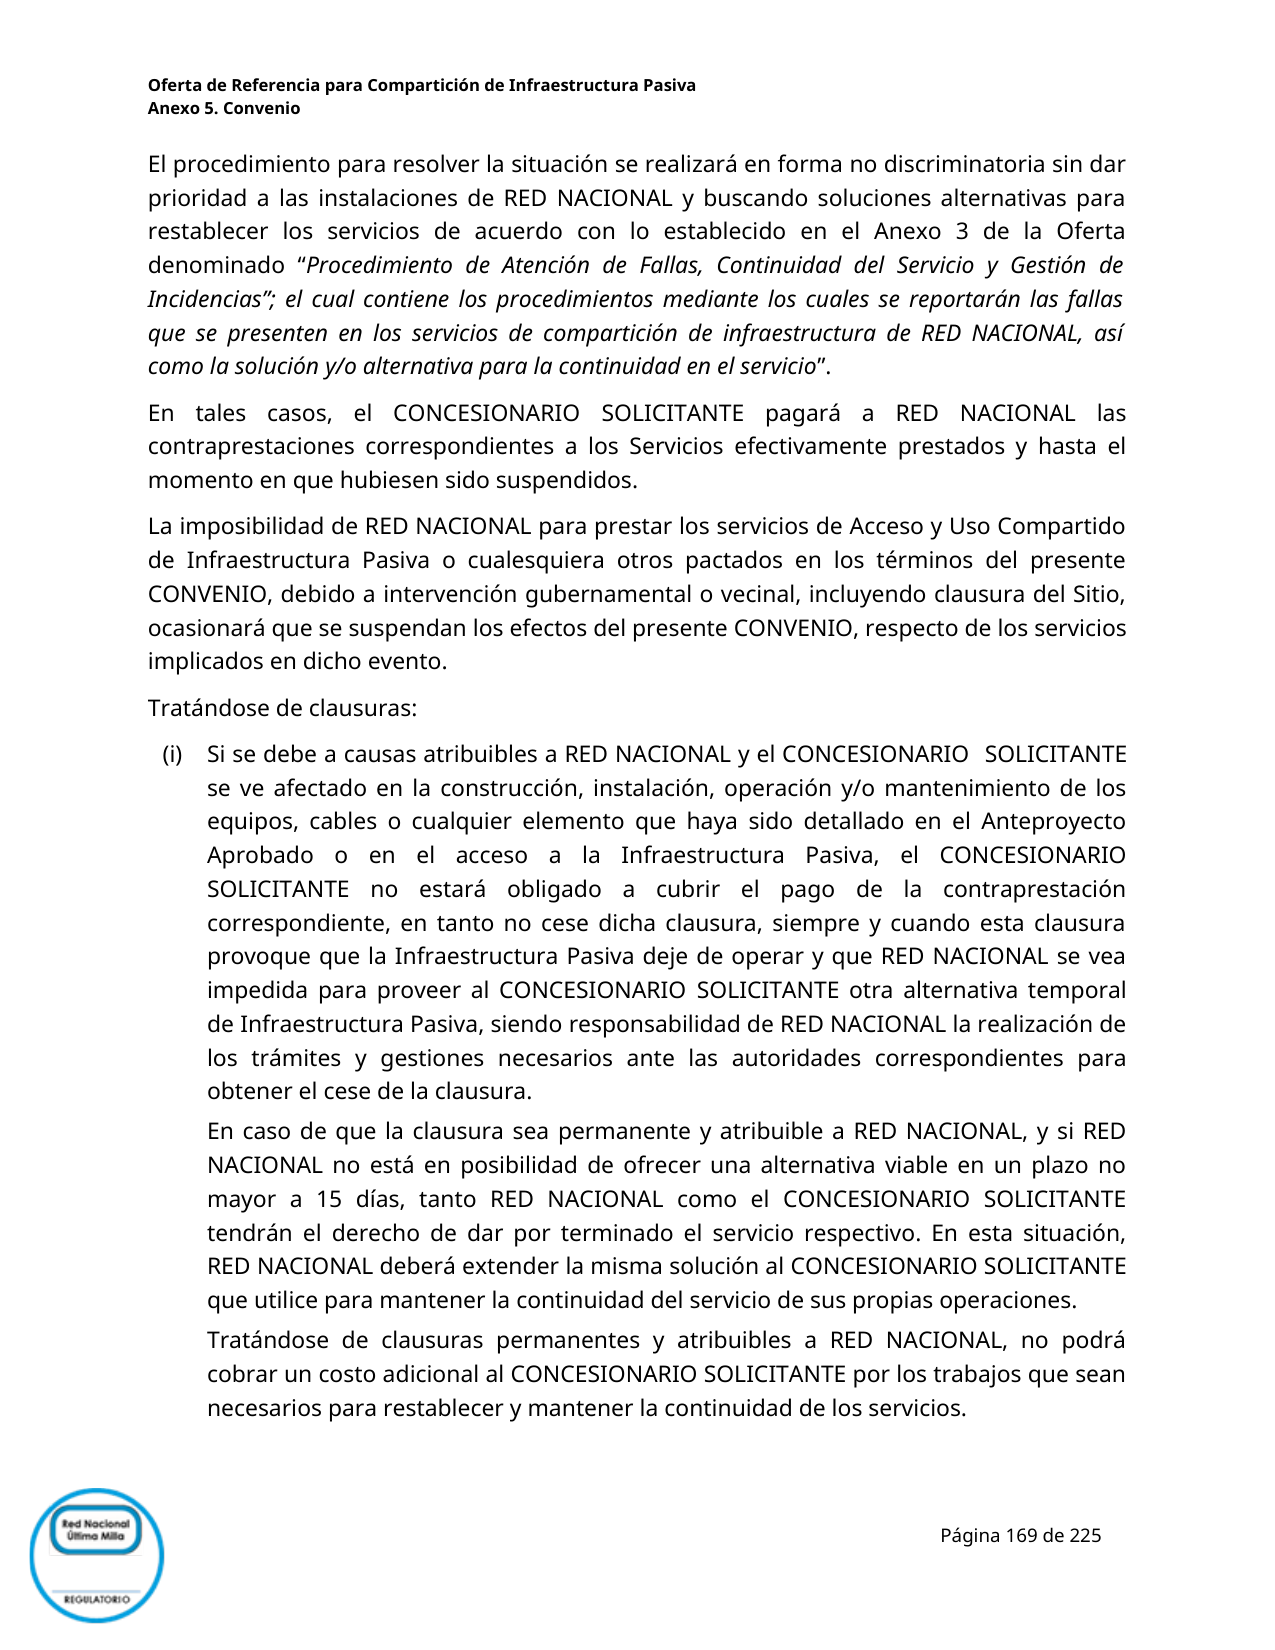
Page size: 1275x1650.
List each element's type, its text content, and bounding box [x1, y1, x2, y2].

text El procedimiento para resolver la situación se realizará en forma no discriminatoria sin dar prioridad a las instalaciones de RED NACIONAL y buscando soluciones alternativas para restablecer los servicios de acuerdo con lo establecido en el Anexo 3 de la Oferta denominado “Procedimiento de Atención de Fallas, Continuidad del Servicio y Gestión de Incidencias”; el cual contiene los procedimientos mediante los cuales se reportarán las fallas que se presenten en los servicios de compartición de infraestructura de RED NACIONAL, así como la solución y/o alternativa para la continuidad en el servicio”. [148, 148, 1127, 381]
text Tratándose de clausuras permanentes y atribuibles a RED NACIONAL, no podrá cobrar un costo adicional al CONCESIONARIO SOLICITANTE por los trabajos que sean necesarios para restablecer y mantener la continuidad de los servicios. [207, 1324, 1127, 1423]
text (i) Si se debe a causas atribuibles a RED NACIONAL y el CONCESIONARIO SOLICITANTE se ve afectado en la construcción, instalación, operación y/o mantenimiento de los equipos, cables o cualquier elemento que haya sido detallado en el Anteproyecto Aprobado o en el acceso a la Infraestructura Pasiva, el CONCESIONARIO SOLICITANTE no estará obligado a cubrir el pago de la contraprestación correspondiente, en tanto no cese dicha clausura, siempre y cuando esta clausura provoque que la Infraestructura Pasiva deje de operar y que RED NACIONAL se vea impedida para proveer al CONCESIONARIO SOLICITANTE otra alternativa temporal de Infraestructura Pasiva, siendo responsabilidad de RED NACIONAL la realización de los trámites y gestiones necesarios ante las autoridades correspondientes para obtener el cese de la clausura. [162, 738, 1127, 1106]
picture [29, 1488, 166, 1625]
text La imposibilidad de RED NACIONAL para prestar los servicios de Acceso y Uso Compartido de Infraestructura Pasiva o cualesquiera otros pactados en los términos del presente CONVENIO, debido a intervención gubernamental o vecinal, incluyendo clausura del Sitio, ocasionará que se suspendan los efectos del presente CONVENIO, respecto de los servicios implicados en dicho evento. [148, 510, 1127, 676]
picture [29, 1488, 93, 1551]
text Tratándose de clausuras: [148, 691, 1127, 723]
picture [34, 1493, 159, 1618]
text En tales casos, el CONCESIONARIO SOLICITANTE pagará a RED NACIONAL las contraprestaciones correspondientes a los Servicios efectivamente prestados y hasta el momento en que hubiesen sido suspendidos. [148, 396, 1127, 495]
text En caso de que la clausura sea permanente y atribuible a RED NACIONAL, y si RED NACIONAL no está en posibilidad de ofrecer una alternativa viable en un plazo no mayor a 15 días, tanto RED NACIONAL como el CONCESIONARIO SOLICITANTE tendrán el derecho de dar por terminado el servicio respectivo. En esta situación, RED NACIONAL deberá extender la misma solución al CONCESIONARIO SOLICITANTE que utilice para mantener la continuidad del servicio de sus propias operaciones. [207, 1115, 1127, 1315]
